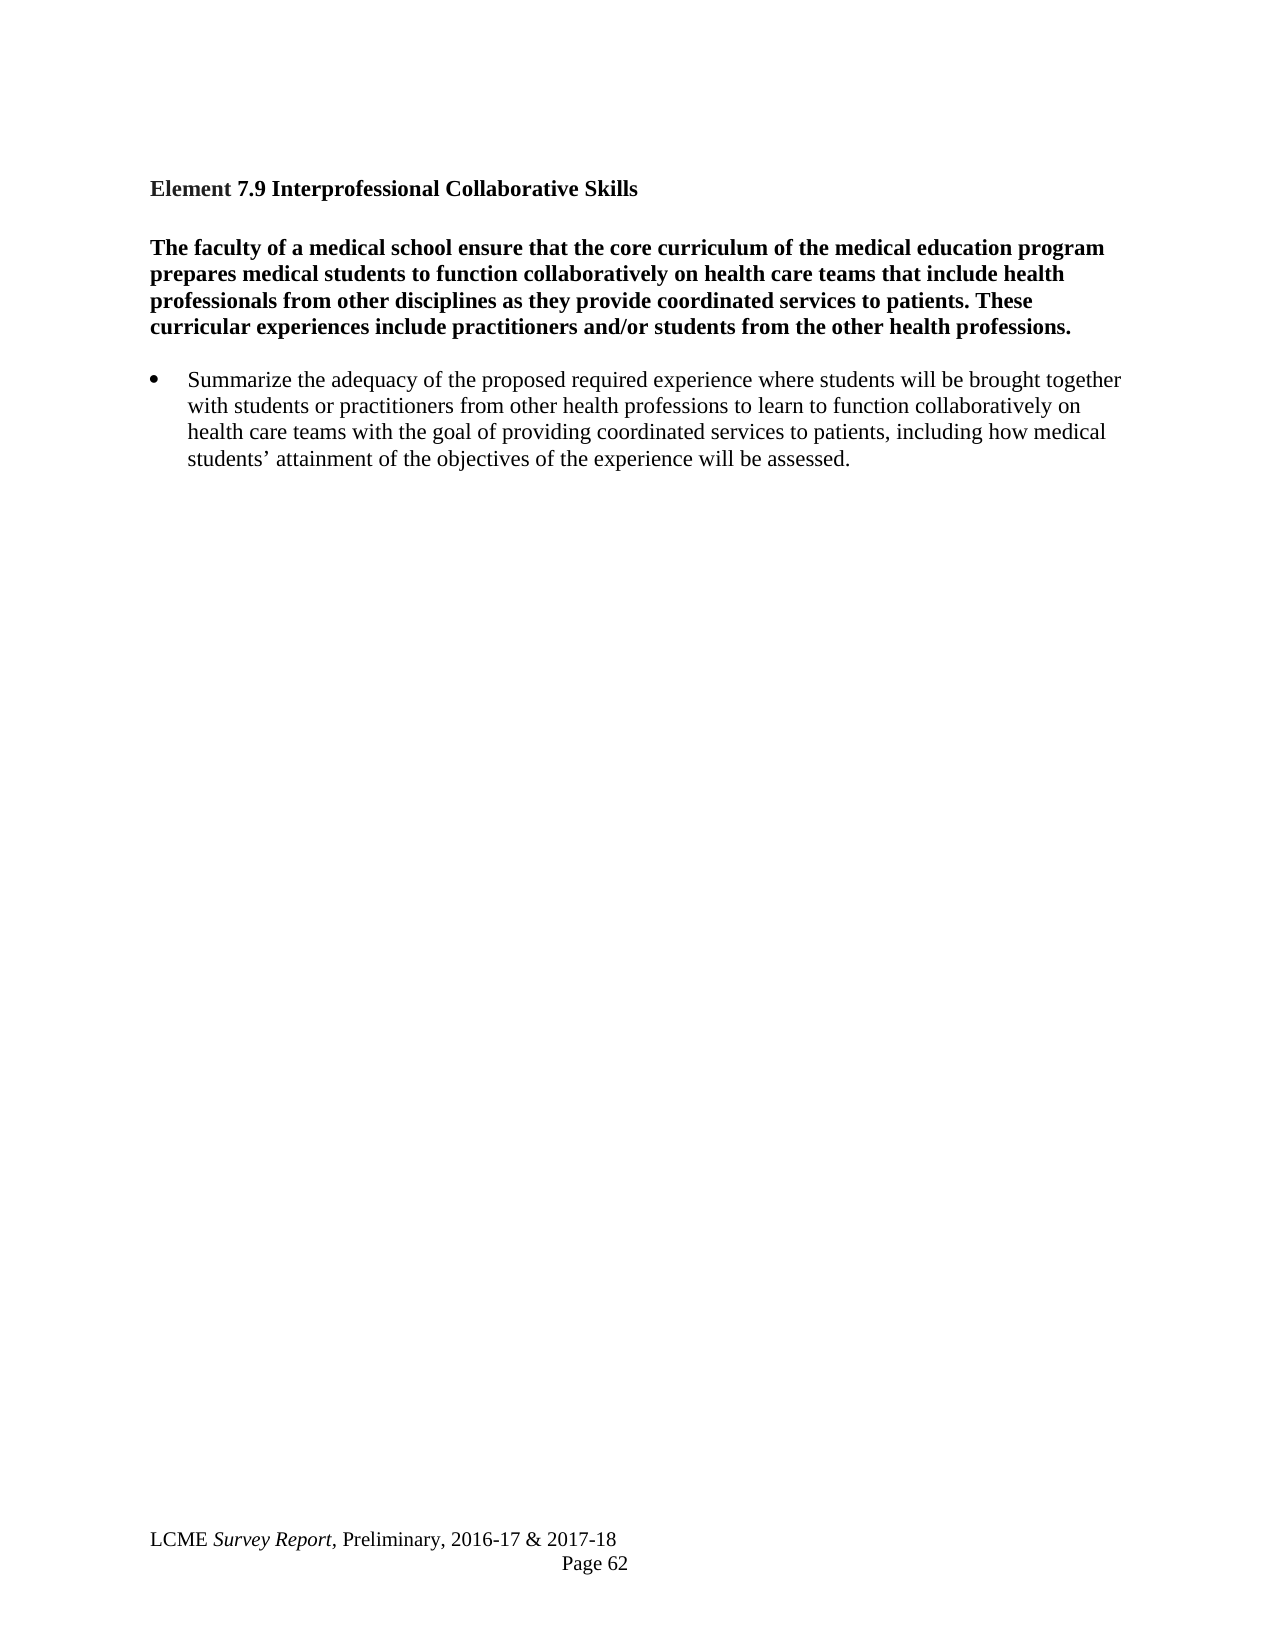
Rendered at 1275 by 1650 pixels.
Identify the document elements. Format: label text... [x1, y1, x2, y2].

text The faculty of a medical school ensure that the core curriculum of the medical education program prepares medical students to function collaboratively on health care teams that include health professionals from other disciplines as they provide coordinated services to patients. These curricular experiences include practitioners and/or students from the other health professions. [150, 234, 1125, 339]
subtitle Element 7.9 Interprofessional Collaborative Skills [150, 175, 1125, 201]
list Summarize the adequacy of the proposed required experience where students will be brought together with students or practitioners from other health professions to learn to function collaboratively on health care teams with the goal of providing coordinated services to patients, including how medical students’ attainment of the objectives of the experience will be assessed. [150, 366, 1125, 471]
